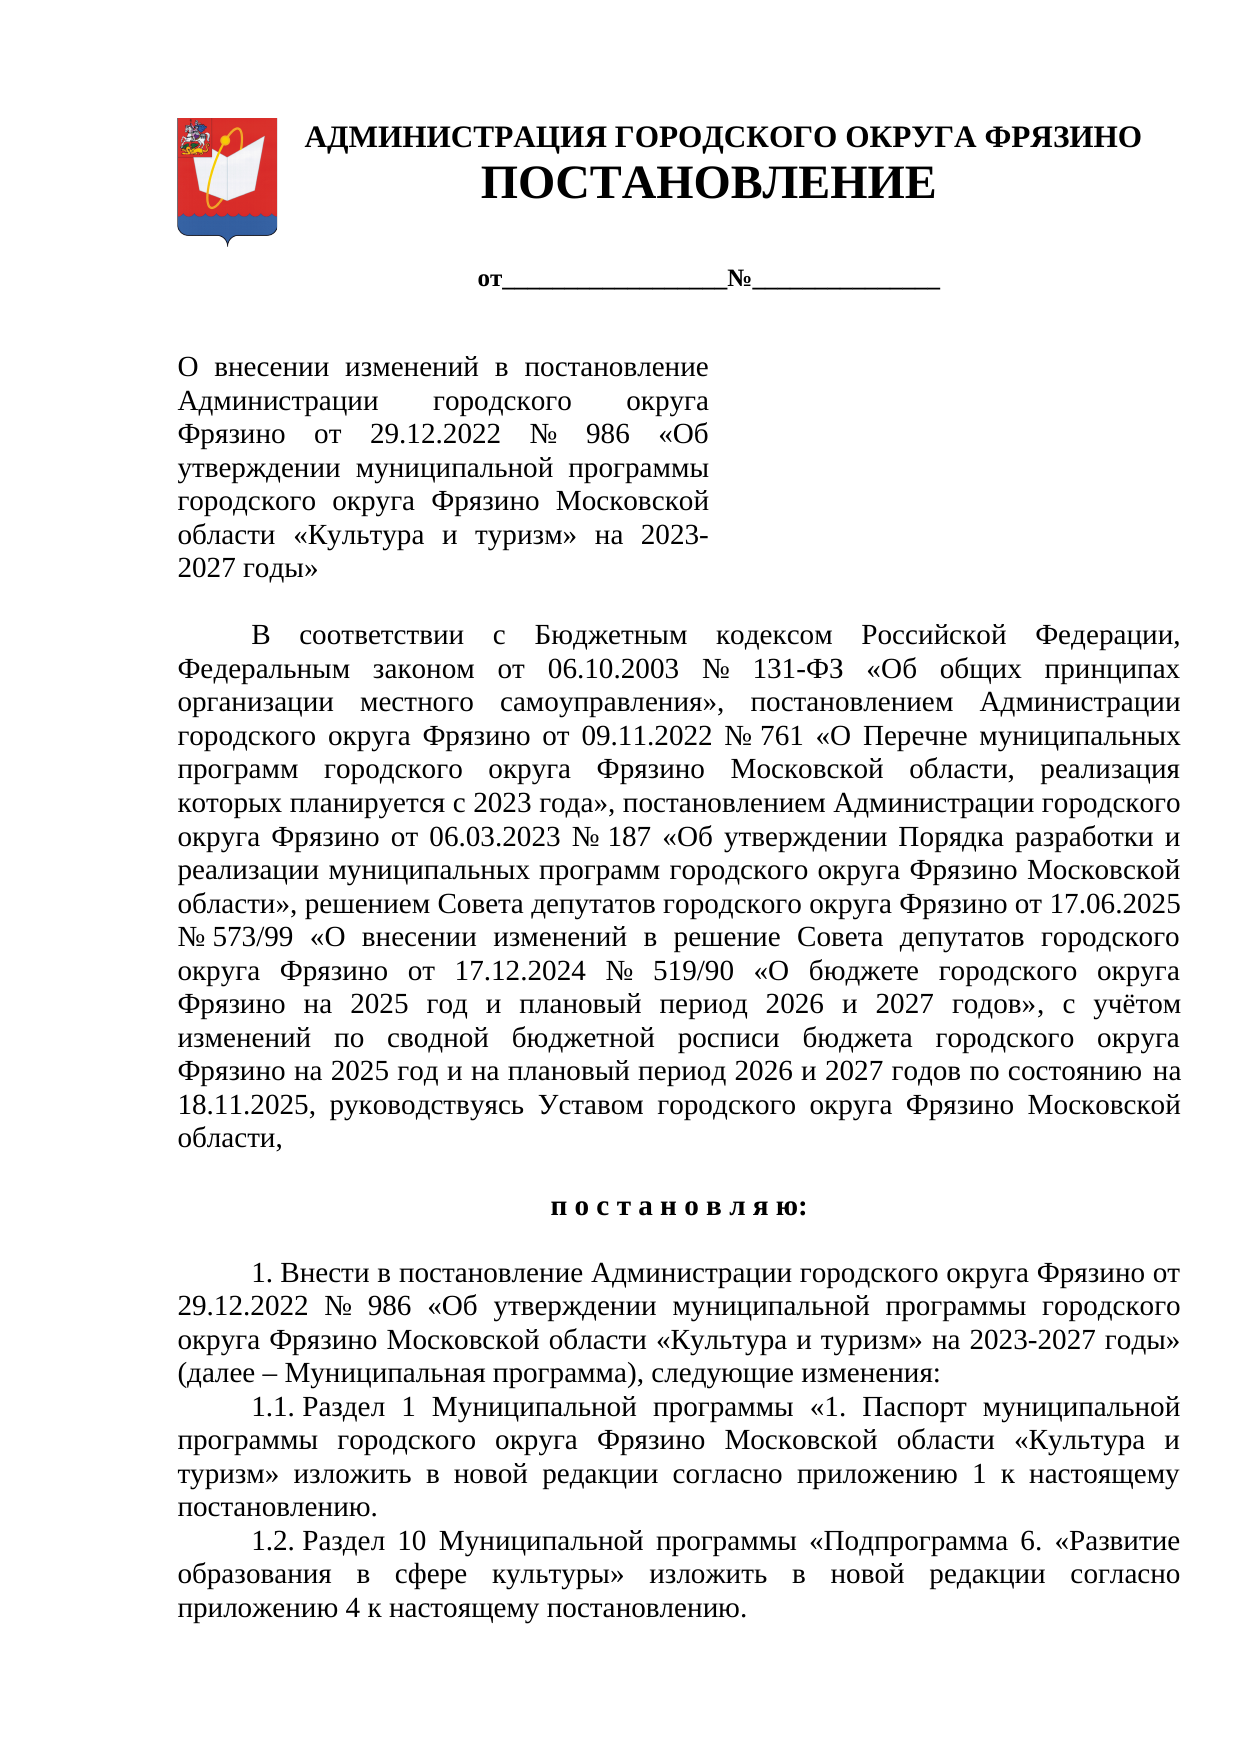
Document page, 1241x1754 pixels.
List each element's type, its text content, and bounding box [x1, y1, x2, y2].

list Внести в постановление Администрации городского округа Фрязино от 29.12.2022 № 986 «Об утверждении муниципальной программы городского округа Фрязино Московской области «Культура и туризм» на 2023-2027 годы» (далее – Муниципальная программа), следующие изменения: [177, 1255, 1181, 1389]
text п о с т а н о в л я ю: [177, 1188, 1181, 1221]
text от__________________№_______________ [236, 263, 1181, 292]
list Раздел 10 Муниципальной программы «Подпрограмма 6. «Развитие образования в сфере культуры» изложить в новой редакции согласно приложению 4 к настоящему постановлению. [177, 1523, 1181, 1624]
text В соответствии с Бюджетным кодексом Российской Федерации, Федеральным законом от 06.10.2003 № 131-ФЗ «Об общих принципах организации местного самоуправления», постановлением Администрации городского округа Фрязино от 09.11.2022 № 761 «О Перечне муниципальных программ городского округа Фрязино Московской области, реализация которых планируется с 2023 года», постановлением Администрации городского округа Фрязино от 06.03.2023 № 187 «Об утверждении Порядка разработки и реализации муниципальных программ городского округа Фрязино Московской области», решением Совета депутатов городского округа Фрязино от 17.06.2025 № 573/99 «О внесении изменений в решение Совета депутатов городского округа Фрязино от 17.12.2024 № 519/90 «О бюджете городского округа Фрязино на 2025 год и плановый период 2026 и 2027 годов», с учётом изменений по сводной бюджетной росписи бюджета городского округа Фрязино на 2025 год и на плановый период 2026 и 2027 годов по состоянию на 18.11.2025, руководствуясь Уставом городского округа Фрязино Московской области, [177, 617, 1181, 1154]
text ПОСТАНОВЛЕНИЕ [278, 154, 1181, 209]
picture [177, 118, 278, 247]
text АДМИНИСТРАЦИЯ ГОРОДСКОГО ОКРУГА ФРЯЗИНО [278, 118, 1181, 154]
list Раздел 1 Муниципальной программы «1. Паспорт муниципальной программы городского округа Фрязино Московской области «Культура и туризм» изложить в новой редакции согласно приложению 1 к настоящему постановлению. [177, 1389, 1181, 1523]
text О внесении изменений в постановление Администрации городского округа Фрязино от 29.12.2022 № 986 «Об утверждении муниципальной программы городского округа Фрязино Московской области «Культура и туризм» на 2023-2027 годы» [177, 349, 709, 584]
